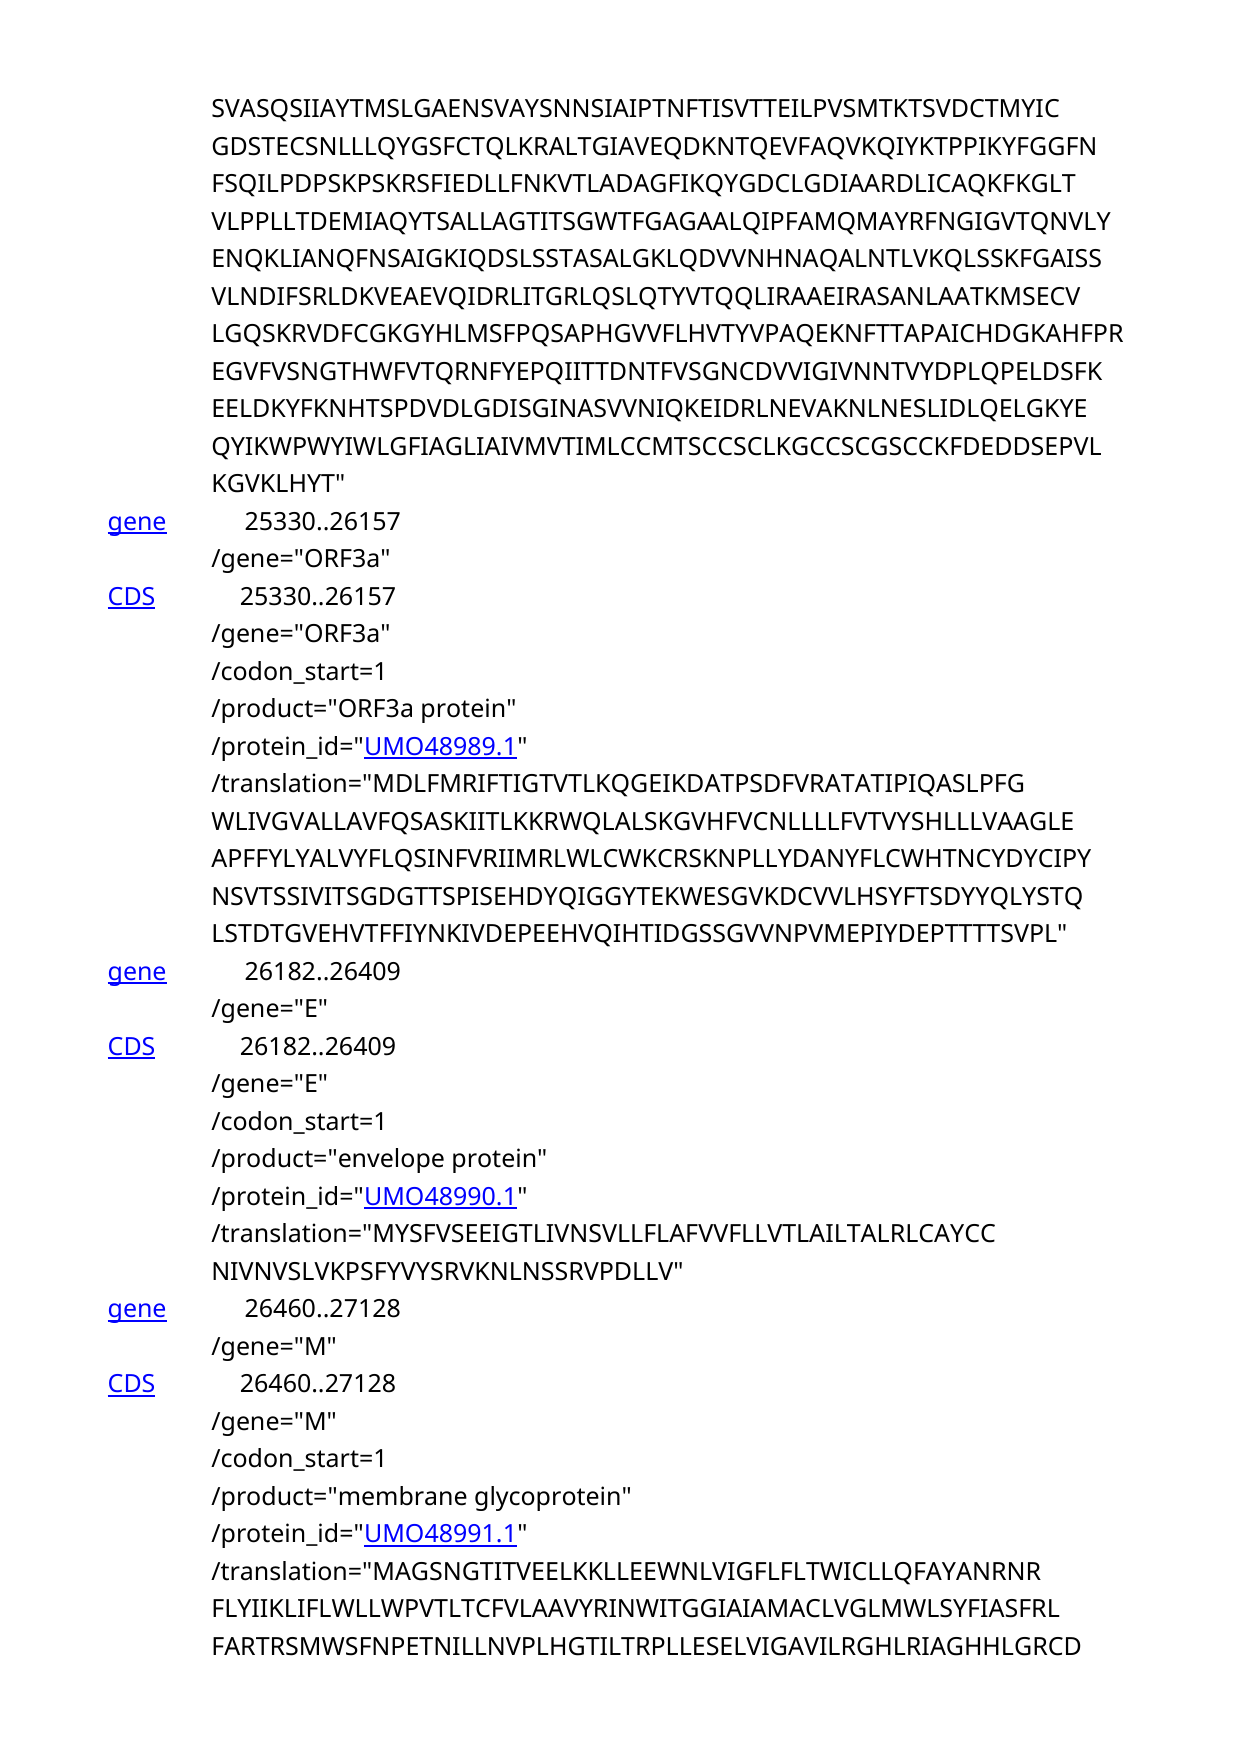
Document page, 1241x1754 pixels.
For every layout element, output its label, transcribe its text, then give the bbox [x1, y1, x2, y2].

text VLNDIFSRLDKVEAEVQIDRLITGRLQSLQTYVTQQLIRAAEIRASANLAATKMSECV [75, 277, 1165, 314]
text /gene="ORF3a" [75, 539, 1165, 577]
text NSVTSSIVITSGDGTTSPISEHDYQIGGYTEKWESGVKDCVVLHSYFTSDYYQLYSTQ [75, 877, 1165, 914]
text SVASQSIIAYTMSLGAENSVAYSNNSIAIPTNFTISVTTEILPVSMTKTSVDCTMYIC [75, 89, 1165, 127]
text LGQSKRVDFCGKGYHLMSFPQSAPHGVVFLHVTYVPAQEKNFTTAPAICHDGKAHFPR [75, 314, 1165, 352]
text /translation="MAGSNGTITVEELKKLLEEWNLVIGFLFLTWICLLQFAYANRNR [75, 1552, 1165, 1589]
text CDS 25330..26157 [75, 577, 1165, 614]
text EGVFVSNGTHWFVTQRNFYEPQIITTDNTFVSGNCDVVIGIVNNTVYDPLQPELDSFK [75, 352, 1165, 389]
text /product="ORF3a protein" [75, 689, 1165, 727]
text CDS 26460..27128 [75, 1364, 1165, 1402]
text /gene="M" [75, 1402, 1165, 1439]
text gene 25330..26157 [75, 502, 1165, 539]
text KGVKLHYT" [75, 464, 1165, 502]
text GDSTECSNLLLQYGSFCTQLKRALTGIAVEQDKNTQEVFAQVKQIYKTPPIKYFGGFN [75, 127, 1165, 164]
text NIVNVSLVKPSFYVYSRVKNLNSSRVPDLLV" [75, 1252, 1165, 1289]
text WLIVGVALLAVFQSASKIITLKKRWQLALSKGVHFVCNLLLLFVTVYSHLLLVAAGLE [75, 802, 1165, 839]
text gene 26460..27128 [75, 1289, 1165, 1327]
text FARTRSMWSFNPETNILLNVPLHGTILTRPLLESELVIGAVILRGHLRIAGHHLGRCD [75, 1627, 1165, 1664]
text /protein_id="UMO48989.1" [75, 727, 1165, 764]
text /protein_id="UMO48990.1" [75, 1177, 1165, 1214]
text FSQILPDPSKPSKRSFIEDLLFNKVTLADAGFIKQYGDCLGDIAARDLICAQKFKGLT [75, 164, 1165, 202]
text /gene="ORF3a" [75, 614, 1165, 652]
text VLPPLLTDEMIAQYTSALLAGTITSGWTFGAGAALQIPFAMQMAYRFNGIGVTQNVLY [75, 202, 1165, 239]
text /translation="MDLFMRIFTIGTVTLKQGEIKDATPSDFVRATATIPIQASLPFG [75, 764, 1165, 802]
text QYIKWPWYIWLGFIAGLIAIVMVTIMLCCMTSCCSCLKGCCSCGSCCKFDEDDSEPVL [75, 427, 1165, 464]
text /codon_start=1 [75, 1102, 1165, 1139]
text /gene="E" [75, 989, 1165, 1027]
text /codon_start=1 [75, 1439, 1165, 1477]
text /gene="M" [75, 1327, 1165, 1364]
text ENQKLIANQFNSAIGKIQDSLSSTASALGKLQDVVNHNAQALNTLVKQLSSKFGAISS [75, 239, 1165, 277]
text EELDKYFKNHTSPDVDLGDISGINASVVNIQKEIDRLNEVAKNLNESLIDLQELGKYE [75, 389, 1165, 427]
text FLYIIKLIFLWLLWPVTLTCFVLAAVYRINWITGGIAIAMACLVGLMWLSYFIASFRL [75, 1589, 1165, 1627]
text APFFYLYALVYFLQSINFVRIIMRLWLCWKCRSKNPLLYDANYFLCWHTNCYDYCIPY [75, 839, 1165, 877]
text /product="membrane glycoprotein" [75, 1477, 1165, 1514]
text gene 26182..26409 [75, 952, 1165, 989]
text CDS 26182..26409 [75, 1027, 1165, 1064]
text /product="envelope protein" [75, 1139, 1165, 1177]
text LSTDTGVEHVTFFIYNKIVDEPEEHVQIHTIDGSSGVVNPVMEPIYDEPTTTTSVPL" [75, 914, 1165, 952]
text /gene="E" [75, 1064, 1165, 1102]
text /translation="MYSFVSEEIGTLIVNSVLLFLAFVVFLLVTLAILTALRLCAYCC [75, 1214, 1165, 1252]
text /protein_id="UMO48991.1" [75, 1514, 1165, 1552]
text /codon_start=1 [75, 652, 1165, 689]
